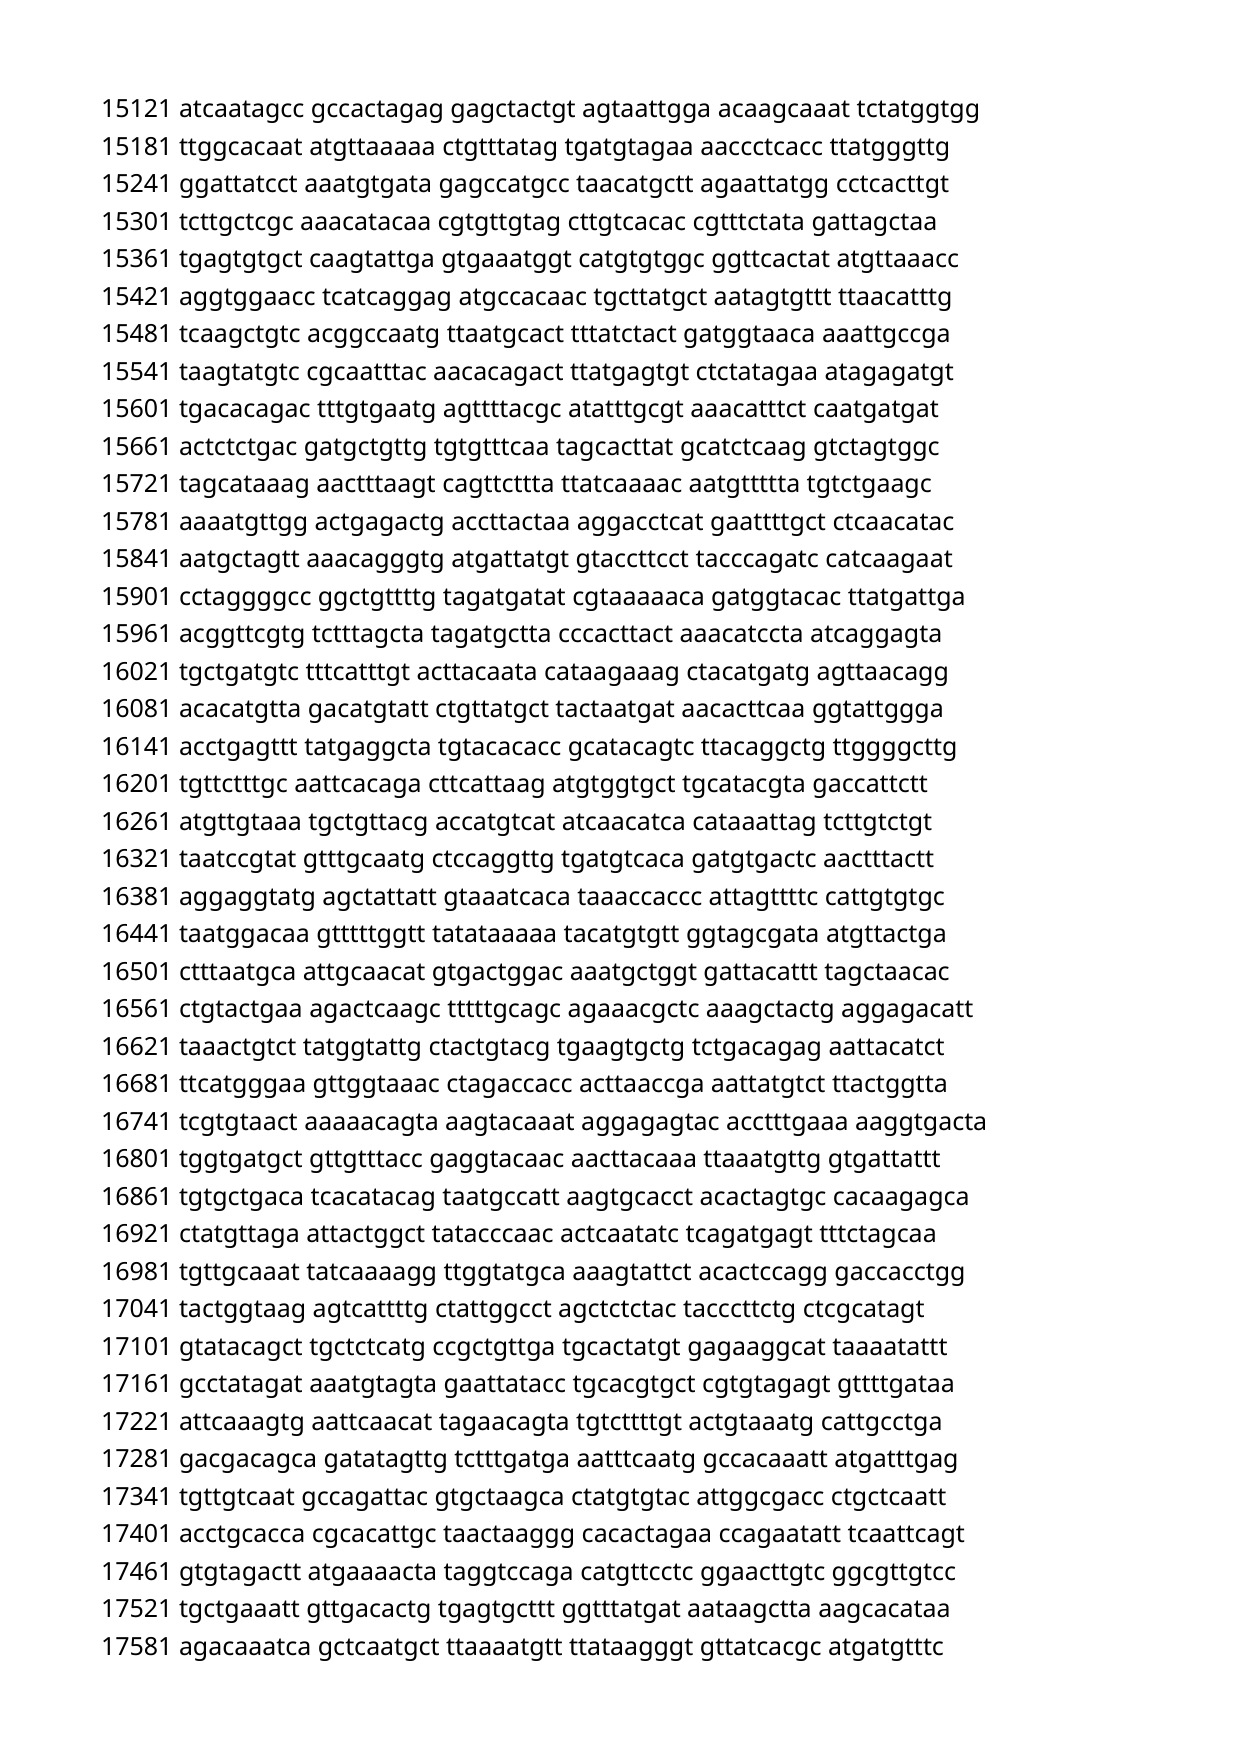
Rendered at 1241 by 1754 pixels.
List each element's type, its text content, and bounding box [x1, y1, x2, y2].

text 16621 taaactgtct tatggtattg ctactgtacg tgaagtgctg tctgacagag aattacatct [75, 1027, 1165, 1064]
text 16741 tcgtgtaact aaaaacagta aagtacaaat aggagagtac acctttgaaa aaggtgacta [75, 1102, 1165, 1139]
text 15961 acggttcgtg tctttagcta tagatgctta cccacttact aaacatccta atcaggagta [75, 614, 1165, 652]
text 17341 tgttgtcaat gccagattac gtgctaagca ctatgtgtac attggcgacc ctgctcaatt [75, 1477, 1165, 1514]
text 15241 ggattatcct aaatgtgata gagccatgcc taacatgctt agaattatgg cctcacttgt [75, 164, 1165, 202]
text 17521 tgctgaaatt gttgacactg tgagtgcttt ggtttatgat aataagctta aagcacataa [75, 1589, 1165, 1627]
text 17101 gtatacagct tgctctcatg ccgctgttga tgcactatgt gagaaggcat taaaatattt [75, 1327, 1165, 1364]
text 15481 tcaagctgtc acggccaatg ttaatgcact tttatctact gatggtaaca aaattgccga [75, 314, 1165, 352]
text 15901 cctaggggcc ggctgttttg tagatgatat cgtaaaaaca gatggtacac ttatgattga [75, 577, 1165, 614]
text 16561 ctgtactgaa agactcaagc tttttgcagc agaaacgctc aaagctactg aggagacatt [75, 989, 1165, 1027]
text 16441 taatggacaa gtttttggtt tatataaaaa tacatgtgtt ggtagcgata atgttactga [75, 914, 1165, 952]
text 15661 actctctgac gatgctgttg tgtgtttcaa tagcacttat gcatctcaag gtctagtggc [75, 427, 1165, 464]
text 16021 tgctgatgtc tttcatttgt acttacaata cataagaaag ctacatgatg agttaacagg [75, 652, 1165, 689]
text 15121 atcaatagcc gccactagag gagctactgt agtaattgga acaagcaaat tctatggtgg [75, 89, 1165, 127]
text 17161 gcctatagat aaatgtagta gaattatacc tgcacgtgct cgtgtagagt gttttgataa [75, 1364, 1165, 1402]
text 16981 tgttgcaaat tatcaaaagg ttggtatgca aaagtattct acactccagg gaccacctgg [75, 1252, 1165, 1289]
text 15541 taagtatgtc cgcaatttac aacacagact ttatgagtgt ctctatagaa atagagatgt [75, 352, 1165, 389]
text 16861 tgtgctgaca tcacatacag taatgccatt aagtgcacct acactagtgc cacaagagca [75, 1177, 1165, 1214]
text 16201 tgttctttgc aattcacaga cttcattaag atgtggtgct tgcatacgta gaccattctt [75, 764, 1165, 802]
text 15301 tcttgctcgc aaacatacaa cgtgttgtag cttgtcacac cgtttctata gattagctaa [75, 202, 1165, 239]
text 17041 tactggtaag agtcattttg ctattggcct agctctctac tacccttctg ctcgcatagt [75, 1289, 1165, 1327]
text 17401 acctgcacca cgcacattgc taactaaggg cacactagaa ccagaatatt tcaattcagt [75, 1514, 1165, 1552]
text 16681 ttcatgggaa gttggtaaac ctagaccacc acttaaccga aattatgtct ttactggtta [75, 1064, 1165, 1102]
text 17221 attcaaagtg aattcaacat tagaacagta tgtcttttgt actgtaaatg cattgcctga [75, 1402, 1165, 1439]
text 16501 ctttaatgca attgcaacat gtgactggac aaatgctggt gattacattt tagctaacac [75, 952, 1165, 989]
text 15601 tgacacagac tttgtgaatg agttttacgc atatttgcgt aaacatttct caatgatgat [75, 389, 1165, 427]
text 15721 tagcataaag aactttaagt cagttcttta ttatcaaaac aatgttttta tgtctgaagc [75, 464, 1165, 502]
text 16801 tggtgatgct gttgtttacc gaggtacaac aacttacaaa ttaaatgttg gtgattattt [75, 1139, 1165, 1177]
text 16921 ctatgttaga attactggct tatacccaac actcaatatc tcagatgagt tttctagcaa [75, 1214, 1165, 1252]
text 16381 aggaggtatg agctattatt gtaaatcaca taaaccaccc attagttttc cattgtgtgc [75, 877, 1165, 914]
text 16081 acacatgtta gacatgtatt ctgttatgct tactaatgat aacacttcaa ggtattggga [75, 689, 1165, 727]
text 15841 aatgctagtt aaacagggtg atgattatgt gtaccttcct tacccagatc catcaagaat [75, 539, 1165, 577]
text 15181 ttggcacaat atgttaaaaa ctgtttatag tgatgtagaa aaccctcacc ttatgggttg [75, 127, 1165, 164]
text 16141 acctgagttt tatgaggcta tgtacacacc gcatacagtc ttacaggctg ttggggcttg [75, 727, 1165, 764]
text 15781 aaaatgttgg actgagactg accttactaa aggacctcat gaattttgct ctcaacatac [75, 502, 1165, 539]
text 15421 aggtggaacc tcatcaggag atgccacaac tgcttatgct aatagtgttt ttaacatttg [75, 277, 1165, 314]
text 16321 taatccgtat gtttgcaatg ctccaggttg tgatgtcaca gatgtgactc aactttactt [75, 839, 1165, 877]
text 17281 gacgacagca gatatagttg tctttgatga aatttcaatg gccacaaatt atgatttgag [75, 1439, 1165, 1477]
text 16261 atgttgtaaa tgctgttacg accatgtcat atcaacatca cataaattag tcttgtctgt [75, 802, 1165, 839]
text 17461 gtgtagactt atgaaaacta taggtccaga catgttcctc ggaacttgtc ggcgttgtcc [75, 1552, 1165, 1589]
text 15361 tgagtgtgct caagtattga gtgaaatggt catgtgtggc ggttcactat atgttaaacc [75, 239, 1165, 277]
text 17581 agacaaatca gctcaatgct ttaaaatgtt ttataagggt gttatcacgc atgatgtttc [75, 1627, 1165, 1664]
